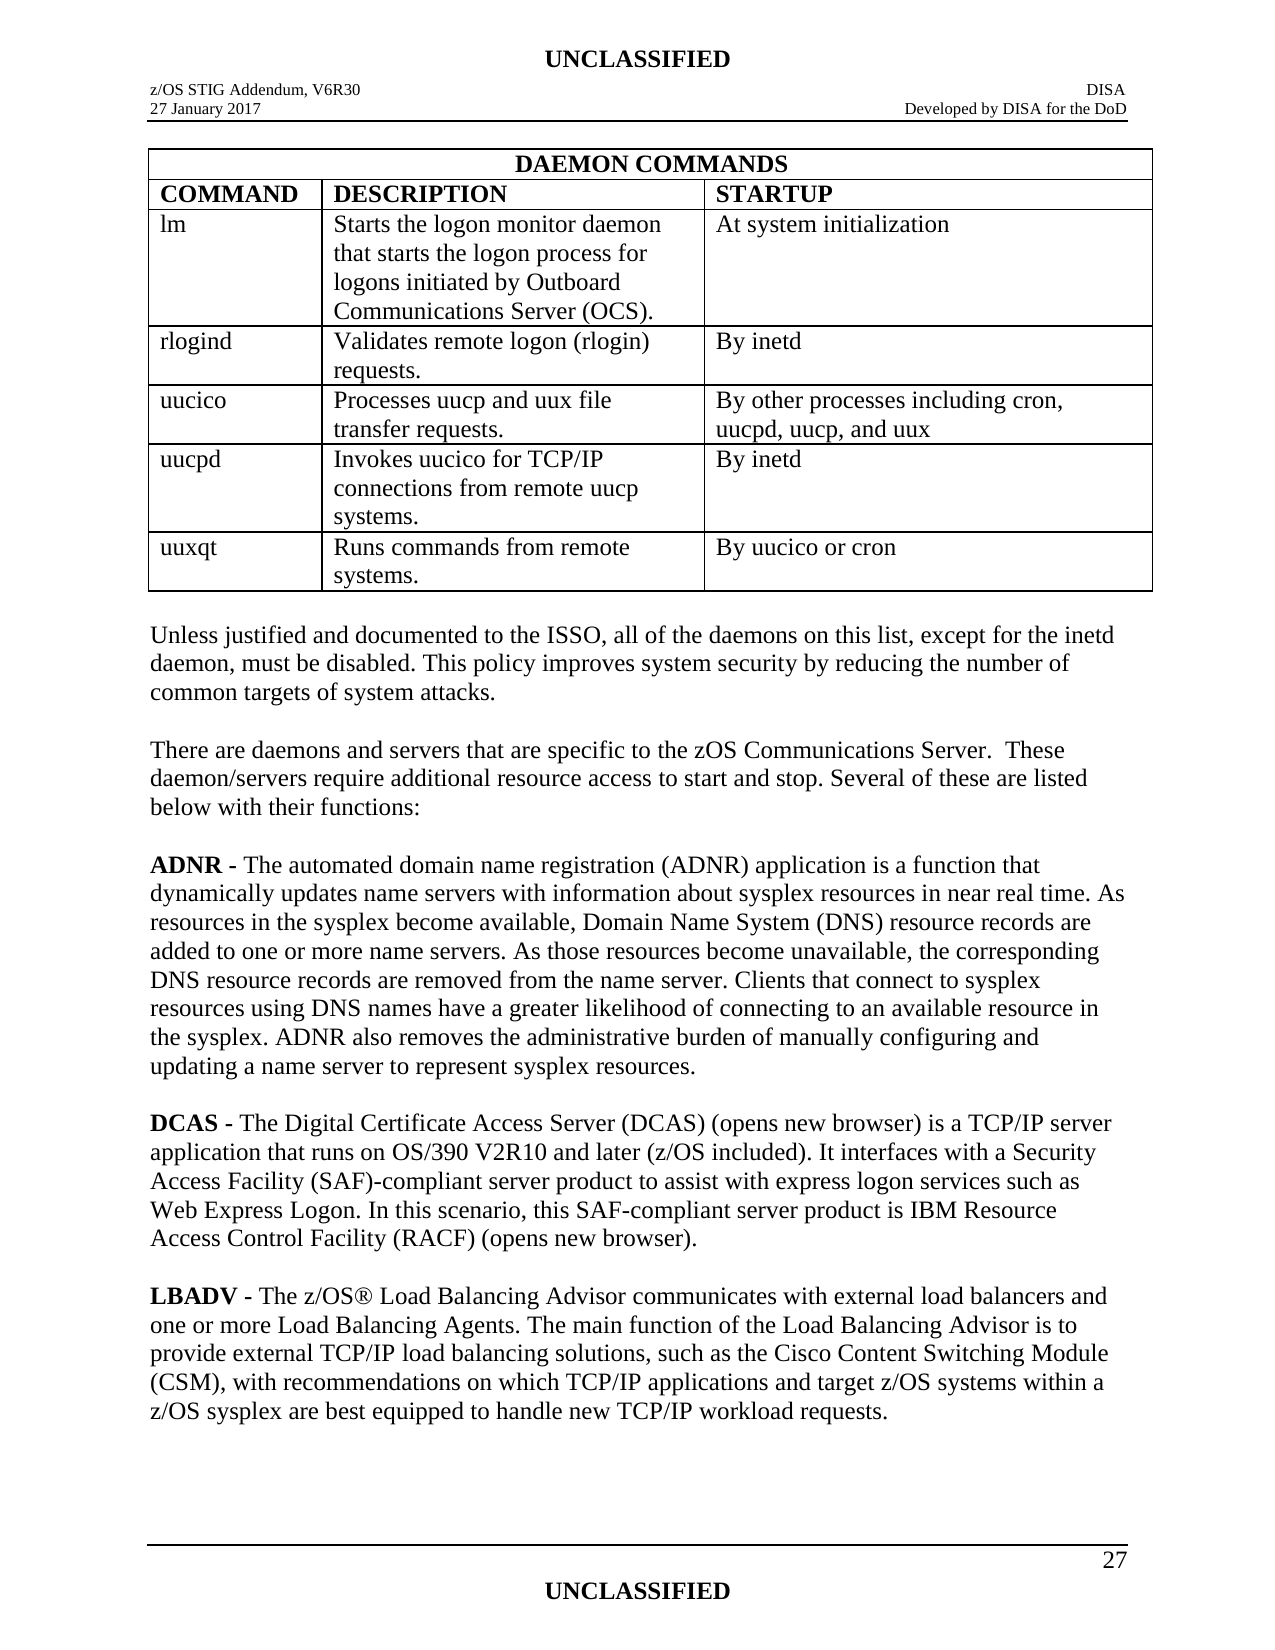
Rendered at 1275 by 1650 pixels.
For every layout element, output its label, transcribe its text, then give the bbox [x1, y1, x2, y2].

table_cell uuxqt [149, 533, 321, 590]
table_cell uucpd [149, 445, 321, 531]
text ADNR - The automated domain name registration (ADNR) application is a function that dynamically updates name servers with information about sysplex resources in near real time. As resources in the sysplex become available, Domain Name System (DNS) resource records are added to one or more name servers. As those resources become unavailable, the corresponding DNS resource records are removed from the name server. Clients that connect to sysplex resources using DNS names have a greater likelihood of connecting to an available resource in the sysplex. ADNR also removes the administrative burden of manually configuring and [150, 850, 1128, 1051]
table_cell DESCRIPTION [323, 180, 704, 209]
text LBADV - The z/OS® Load Balancing Advisor communicates with external load balancers and one or more Load Balancing Agents. The main function of the Load Balancing Advisor is to provide external TCP/IP load balancing solutions, such as the Cisco Content Switching Module (CSM), with recommendations on which TCP/IP applications and target z/OS systems within a z/OS sysplex are best equipped to handle new TCP/IP workload requests. [150, 1281, 1112, 1425]
text DCAS - The Digital Certificate Access Server (DCAS) (opens new browser) is a TCP/IP server application that runs on OS/390 V2R10 and later (z/OS included). It interfaces with a Security Access Facility (SAF)-compliant server product to assist with express logon services such as Web Express Logon. In this scenario, this SAF-compliant server product is IBM Resource Access Control Facility (RACF) (opens new browser). [150, 1108, 1115, 1252]
table_cell By inetd [705, 445, 1152, 531]
text updating a name server to represent sysplex resources. [150, 1051, 1142, 1080]
table_header DAEMON COMMANDS [149, 150, 1152, 178]
table_cell lm [149, 210, 321, 325]
table_cell Processes uucp and uux file transfer requests. [323, 386, 704, 443]
table_cell STARTUP [705, 180, 1152, 209]
table_cell Starts the logon monitor daemon that starts the logon process for logons initiated by Outboard Communications Server (OCS). [323, 210, 704, 325]
text 27 [135, 1545, 1127, 1574]
table_cell At system initialization [705, 210, 1152, 325]
table_cell By uucico or cron [705, 533, 1152, 590]
table_cell Validates remote logon (rlogin) requests. [323, 327, 704, 384]
table_cell COMMAND [149, 180, 321, 209]
text There are daemons and servers that are specific to the zOS Communications Server. These daemon/servers require additional resource access to start and stop. Several of these are listed below with their functions: [150, 735, 1092, 821]
table_cell uucico [149, 386, 321, 443]
table_cell rlogind [149, 327, 321, 384]
text Unless justified and documented to the ISSO, all of the daemons on this list, except for the inetd daemon, must be disabled. This policy improves system security by reducing the number of common targets of system attacks. [150, 620, 1119, 706]
table_cell Runs commands from remote systems. [323, 533, 704, 590]
table_cell By inetd [705, 327, 1152, 384]
table_cell By other processes including cron, uucpd, uucp, and uux [705, 386, 1152, 443]
table_cell Invokes uucico for TCP/IP connections from remote uucp systems. [323, 445, 704, 531]
